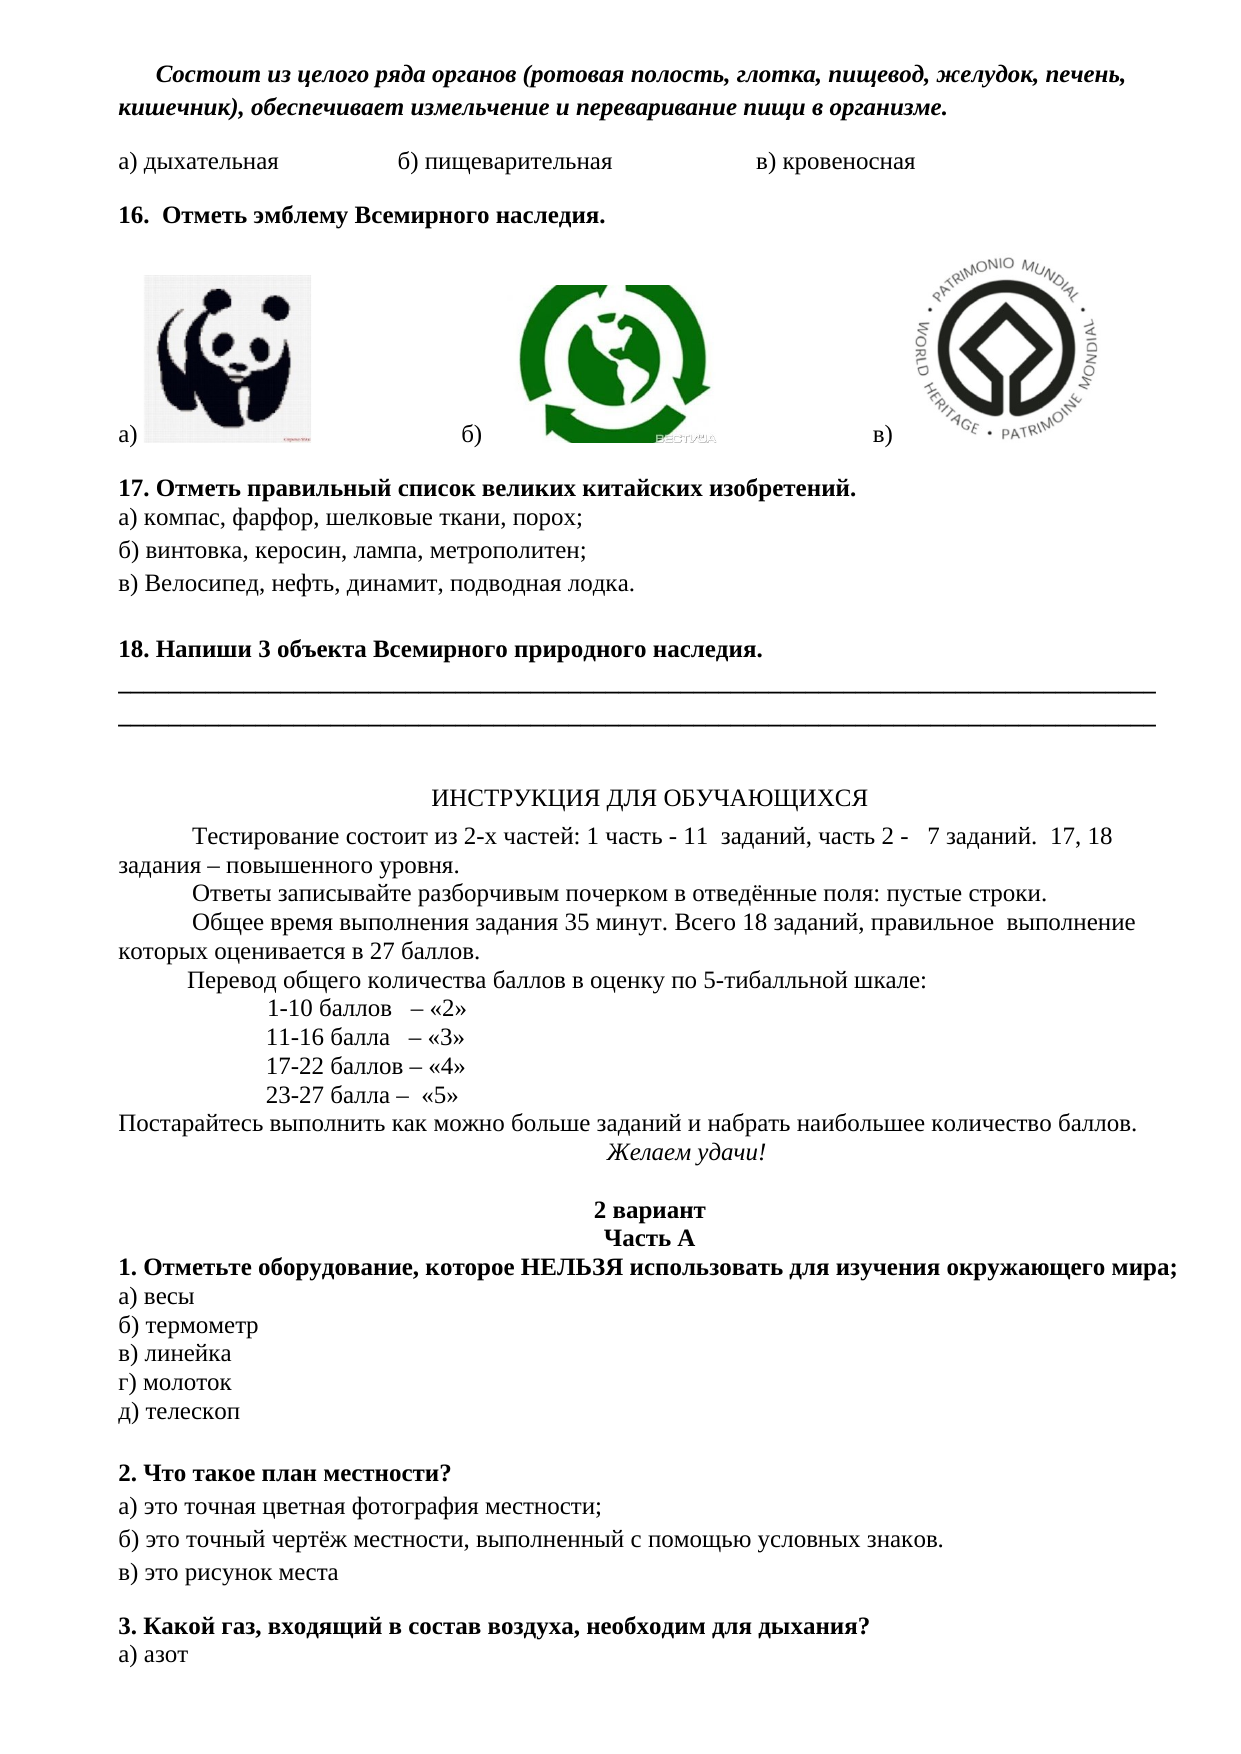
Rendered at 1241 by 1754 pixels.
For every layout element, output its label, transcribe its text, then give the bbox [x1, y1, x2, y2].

text 16. Отметь эмблему Всемирного наследия. [118, 200, 1181, 228]
text 2. Что такое план местности? [118, 1458, 1181, 1487]
text Тестирование состоит из 2-х частей: 1 часть - 11 заданий, часть 2 - 7 заданий. 17, 18 задания – повышенного уровня. [118, 821, 1181, 878]
text Перевод общего количества баллов в оценку по 5-тибалльной шкале: [118, 965, 1181, 993]
picture [143, 275, 312, 443]
text 17-22 баллов – «4» [118, 1051, 1181, 1080]
text а) весы [118, 1281, 1181, 1310]
text в) это рисунок места [118, 1557, 1181, 1586]
text Общее время выполнения задания 35 минут. Всего 18 заданий, правильное выполнение которых оценивается в 27 баллов. [118, 907, 1181, 965]
picture [507, 285, 717, 443]
text в) линейка [118, 1338, 1181, 1367]
text а) азот [118, 1639, 1181, 1668]
text а) компас, фарфор, шелковые ткани, порох; [118, 502, 1181, 531]
text Часть А [118, 1223, 1181, 1252]
text 1. Отметьте оборудование, которое НЕЛЬЗЯ использовать для изучения окружающего мира; [118, 1252, 1181, 1281]
text 3. Какой газ, входящий в состав воздуха, необходим для дыхания? [118, 1611, 1181, 1639]
text Постарайтесь выполнить как можно больше заданий и набрать наибольшее количество баллов. [118, 1108, 1181, 1137]
text г) молоток [118, 1367, 1181, 1396]
text а) это точная цветная фотография местности; [118, 1491, 1181, 1519]
text 23-27 балла – «5» [118, 1080, 1181, 1108]
text а) дыхательная б) пищеварительная в) кровеносная [118, 146, 1181, 175]
text ИНСТРУКЦИЯ ДЛЯ ОБУЧАЮЩИХСЯ [118, 783, 1181, 811]
text б) термометр [118, 1310, 1181, 1338]
picture [911, 253, 1101, 443]
text ___________________________________________________________________________________ [118, 700, 1181, 729]
text ___________________________________________________________________________________ [118, 667, 1181, 696]
text в) Велосипед, нефть, динамит, подводная лодка. [118, 568, 1181, 597]
text б) это точный чертёж местности, выполненный с помощью условных знаков. [118, 1524, 1181, 1553]
text 1-10 баллов – «2» [118, 993, 1181, 1022]
text 2 вариант [118, 1195, 1181, 1223]
text Ответы записывайте разборчивым почерком в отведённые поля: пустые строки. [118, 878, 1181, 907]
text 11-16 балла – «3» [118, 1022, 1181, 1051]
text 18. Напиши 3 объекта Всемирного природного наследия. [118, 634, 1181, 663]
text Желаем удачи! [118, 1137, 1181, 1166]
text д) телескоп [118, 1396, 1181, 1425]
text б) винтовка, керосин, лампа, метрополитен; [118, 535, 1181, 564]
text 17. Отметь правильный список великих китайских изобретений. [118, 473, 1181, 502]
text Состоит из целого ряда органов (ротовая полость, глотка, пищевод, желудок, печень, кишечник), обеспечивает измельчение и переваривание пищи в организме. [118, 59, 1181, 121]
